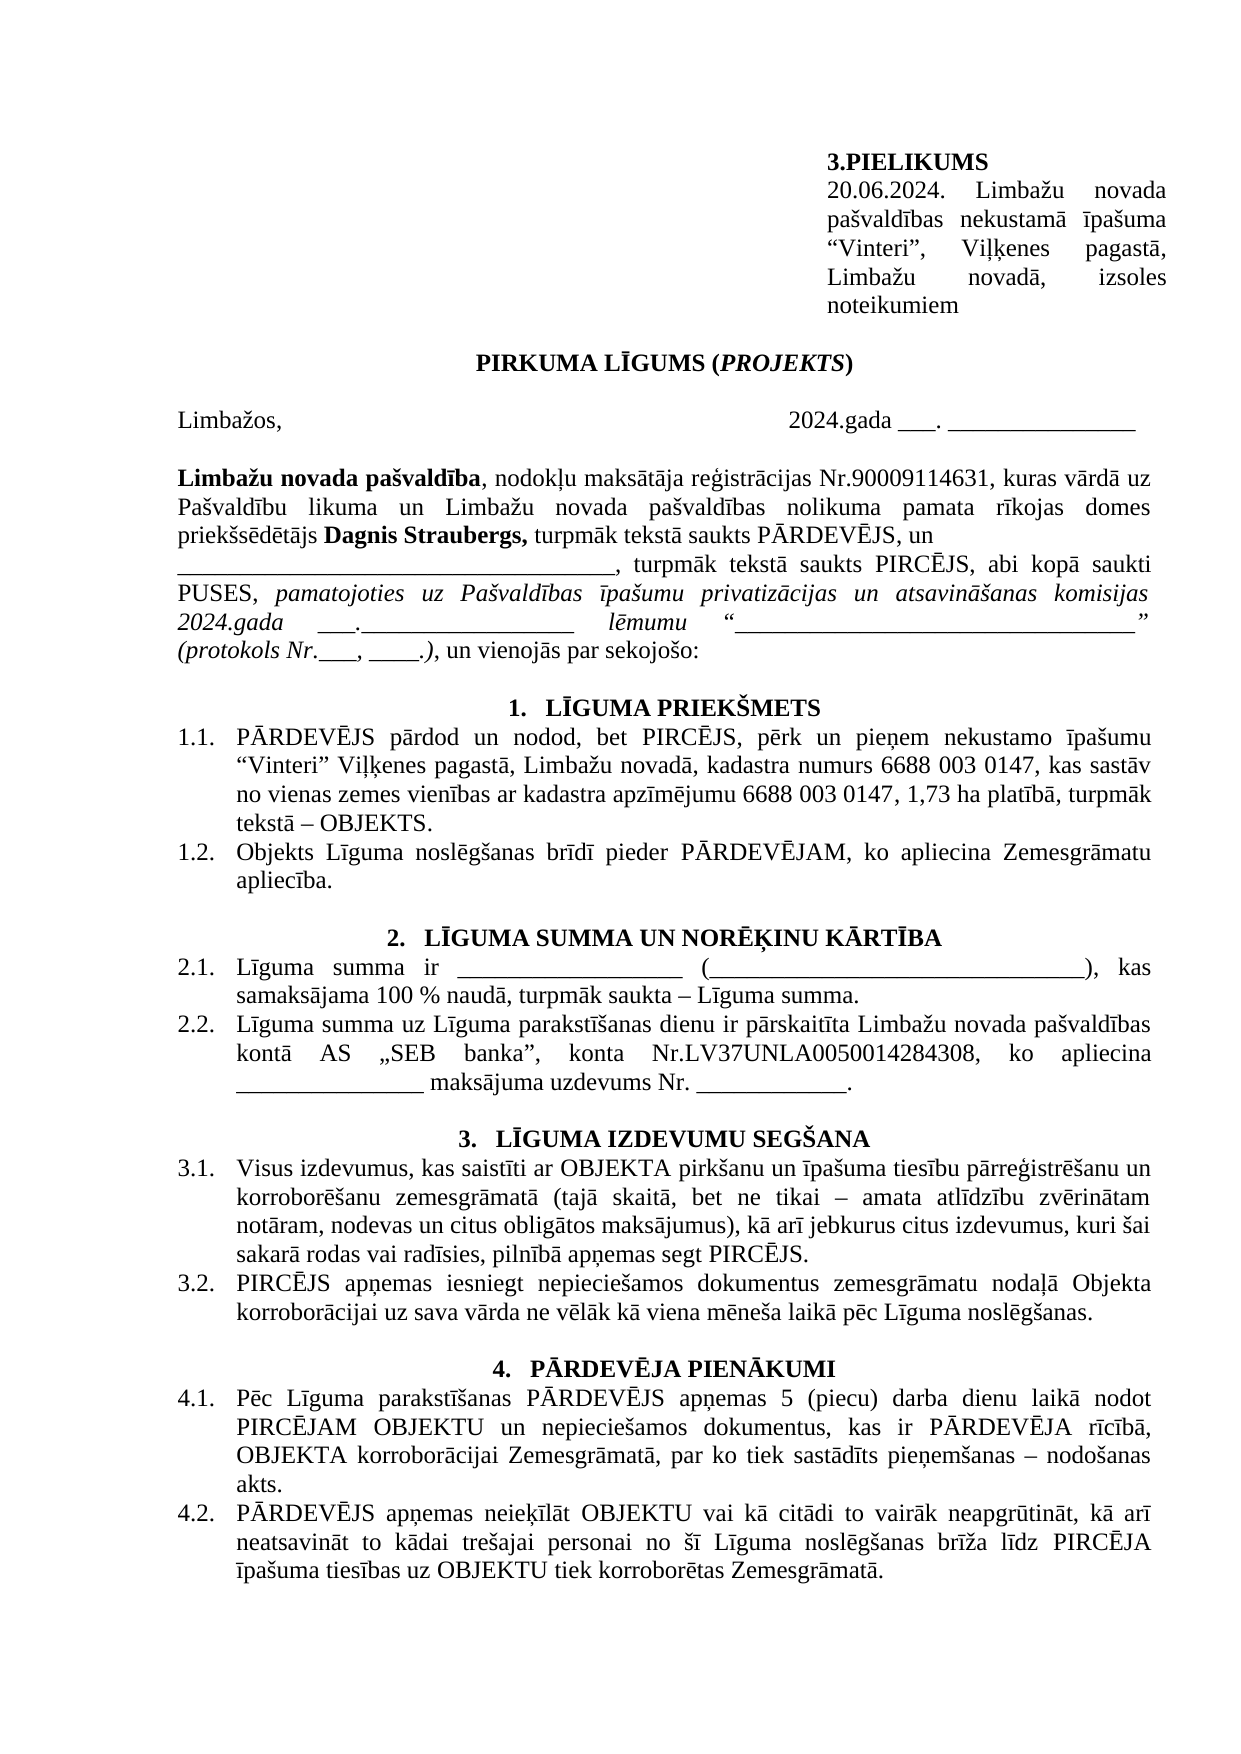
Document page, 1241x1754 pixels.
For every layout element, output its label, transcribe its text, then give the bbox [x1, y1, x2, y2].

text Limbažu novada pašvaldība, nodokļu maksātāja reģistrācijas Nr.90009114631, kuras vārdā uz Pašvaldību likuma un Limbažu novada pašvaldības nolikuma pamata rīkojas domes priekšsēdētājs Dagnis Straubergs, turpmāk tekstā saukts Pārdevējs, un [177, 463, 1152, 549]
list Pārdevējs pārdod un nodod, bet Pircējs, pērk un pieņem nekustamo īpašumu “Vinteri” Viļķenes pagastā, Limbažu novadā, kadastra numurs 6688 003 0147, kas sastāv no vienas zemes vienības ar kadastra apzīmējumu 6688 003 0147, 1,73 ha platībā, turpmāk tekstā – Objekts. [177, 722, 1152, 837]
list Līguma summa un norēķinu kārtība [177, 923, 1152, 952]
list Līguma summa ir __________________ (______________________________), kas samaksājama 100 % naudā, turpmāk saukta – Līguma summa. [177, 952, 1152, 1009]
text ___________________________________, turpmāk tekstā saukts Pircējs, abi kopā saukti PUSES, pamatojoties uz Pašvaldības īpašumu privatizācijas un atsavināšanas komisijas 2024.gada ___._________________ lēmumu “________________________________” (protokols Nr.___, ____.), un vienojās par sekojošo: [177, 549, 1152, 664]
list Objekts Līguma noslēgšanas brīdī pieder Pārdevējam, ko apliecina Zemesgrāmatu apliecība. [177, 837, 1152, 894]
text Limbažos, 2024.gada ___. _______________ [177, 406, 1152, 434]
list Visus izdevumus, kas saistīti ar Objekta pirkšanu un īpašuma tiesību pārreģistrēšanu un korroborēšanu zemesgrāmatā (tajā skaitā, bet ne tikai – amata atlīdzību zvērinātam notāram, nodevas un citus obligātos maksājumus), kā arī jebkurus citus izdevumus, kuri šai sakarā rodas vai radīsies, pilnībā apņemas segt Pircējs. [177, 1153, 1152, 1268]
list Pārdevējs apņemas neieķīlāt Objektu vai kā citādi to vairāk neapgrūtināt, kā arī neatsavināt to kādai trešajai personai no šī Līguma noslēgšanas brīža līdz Pircēja īpašuma tiesības uz Objektu tiek korroborētas Zemesgrāmatā. [177, 1498, 1152, 1584]
text 3.pielikums [827, 147, 1152, 176]
list Pircējs apņemas iesniegt nepieciešamos dokumentus zemesgrāmatu nodaļā Objekta korroborācijai uz sava vārda ne vēlāk kā viena mēneša laikā pēc Līguma noslēgšanas. [177, 1268, 1152, 1326]
list Pēc Līguma parakstīšanas Pārdevējs apņemas 5 (piecu) darba dienu laikā nodot Pircējam Objektu un nepieciešamos dokumentus, kas ir Pārdevēja rīcībā, Objekta korroborācijai Zemesgrāmatā, par ko tiek sastādīts pieņemšanas – nodošanas akts. [177, 1383, 1152, 1498]
text Pirkuma līgums (projekts) [177, 348, 1152, 377]
list Līguma summa uz Līguma parakstīšanas dienu ir pārskaitīta Limbažu novada pašvaldības kontā AS „SEB banka”, konta Nr.LV37UNLA0050014284308, ko apliecina _______________ maksājuma uzdevums Nr. ____________. [177, 1009, 1152, 1096]
text 20.06.2024. Limbažu novada pašvaldības nekustamā īpašuma “Vinteri”, Viļķenes pagastā, Limbažu novadā, izsoles noteikumiem [827, 176, 1166, 319]
list Līguma Izdevumu segšana [177, 1124, 1152, 1153]
list Pārdevēja pienākumi [177, 1354, 1152, 1383]
list līguma priekšmets [177, 693, 1152, 722]
